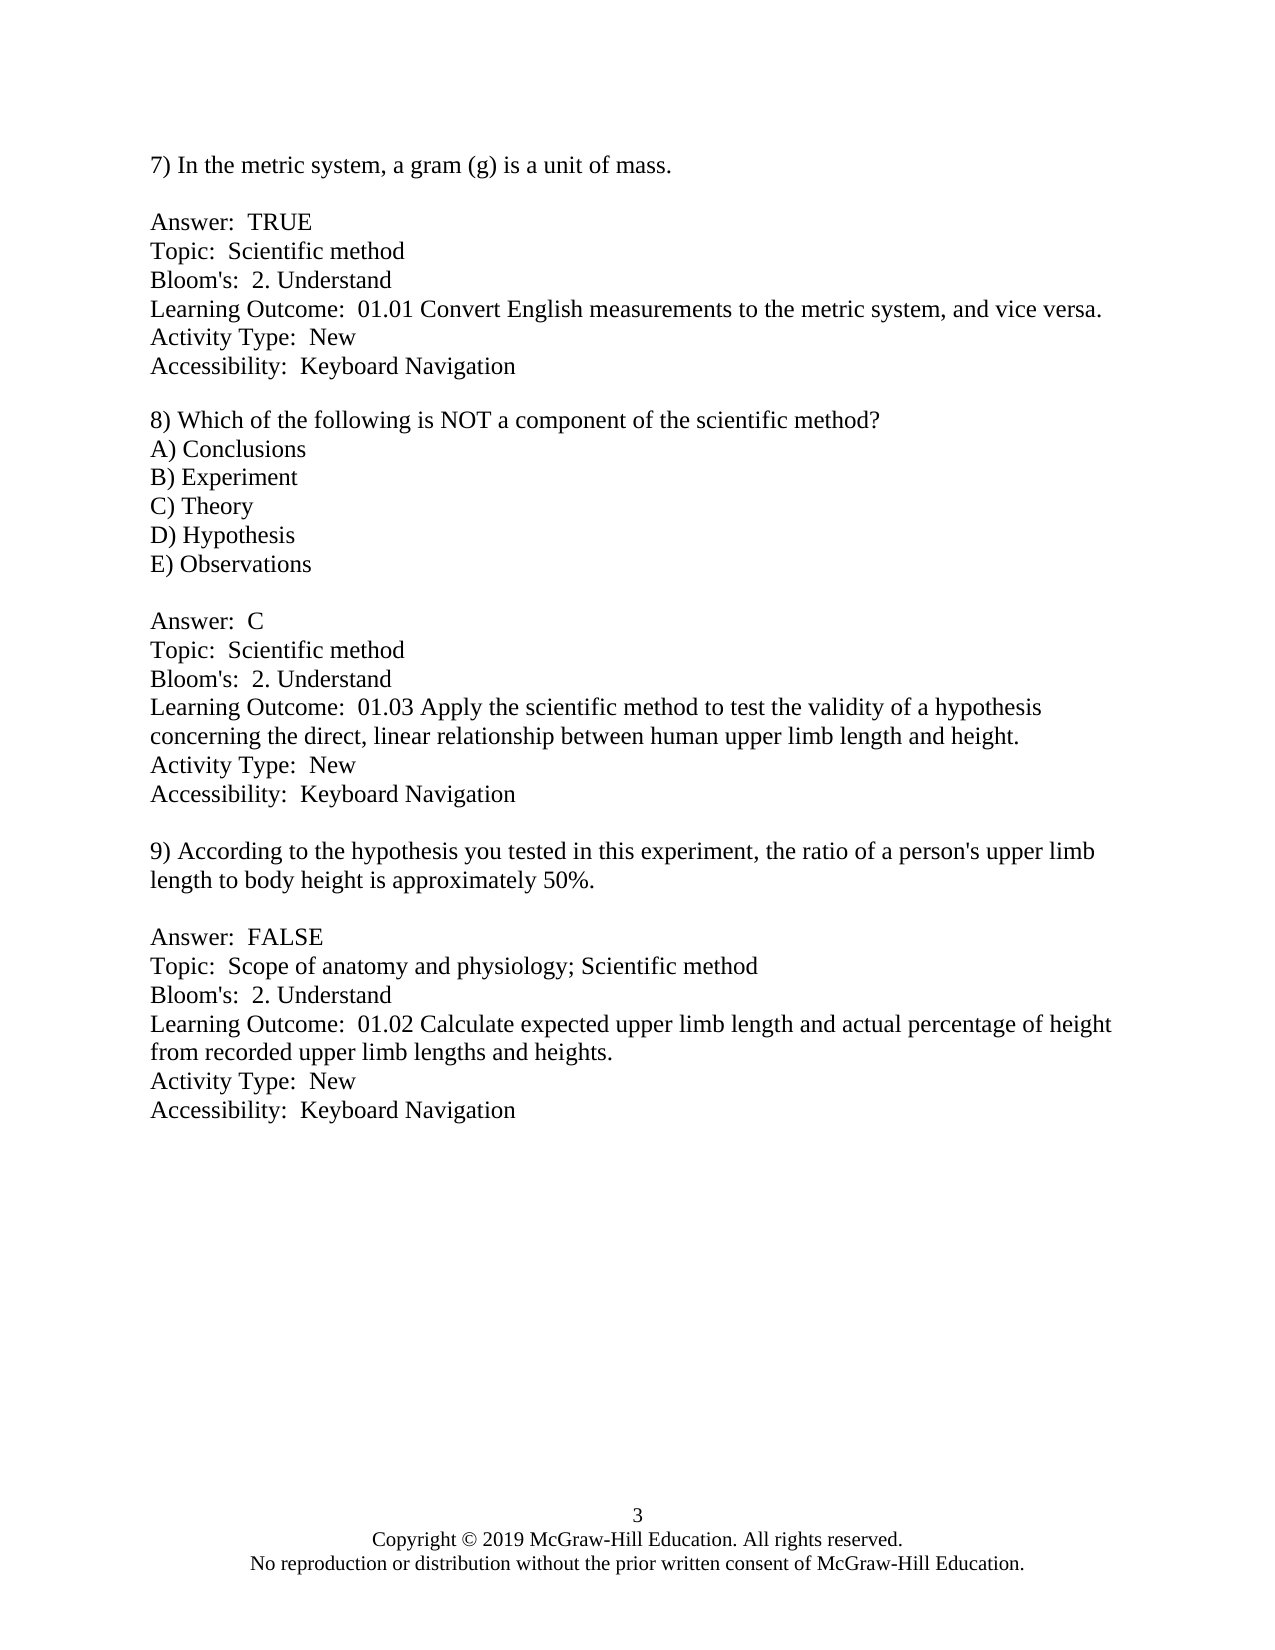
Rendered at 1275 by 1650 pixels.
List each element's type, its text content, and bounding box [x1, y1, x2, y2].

text Accessibility: Keyboard Navigation [150, 351, 1125, 380]
text Bloom's: 2. Understand [150, 664, 1125, 692]
text Activity Type: New [150, 322, 1125, 351]
text D) Hypothesis [150, 520, 1125, 549]
text Topic: Scientific method [150, 236, 1125, 265]
text Answer: TRUE [150, 207, 1125, 236]
text Accessibility: Keyboard Navigation [150, 779, 1125, 807]
text 8) Which of the following is NOT a component of the scientific method? [150, 405, 1125, 434]
text 7) In the metric system, a gram (g) is a unit of mass. [150, 150, 1125, 179]
text C) Theory [150, 491, 1125, 520]
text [150, 294, 1125, 322]
text 9) According to the hypothesis you tested in this experiment, the ratio of a person's upper limb length to body height is approximately 50%. [150, 836, 1125, 894]
text E) Observations [150, 549, 1125, 577]
text Activity Type: New [150, 750, 1125, 779]
text Accessibility: Keyboard Navigation [150, 1095, 1125, 1124]
text Bloom's: 2. Understand [150, 265, 1125, 294]
text Learning Outcome: 01.02 Calculate expected upper limb length and actual percentage of height from recorded upper limb lengths and heights. [150, 1009, 1125, 1066]
text Bloom's: 2. Understand [150, 980, 1125, 1009]
text Topic: Scope of anatomy and physiology; Scientific method [150, 951, 1125, 980]
text Answer: C [150, 606, 1125, 635]
text Topic: Scientific method [150, 635, 1125, 664]
text B) Experiment [150, 462, 1125, 491]
text Answer: FALSE [150, 922, 1125, 951]
text A) Conclusions [150, 434, 1125, 462]
text Activity Type: New [150, 1066, 1125, 1095]
text Learning Outcome: 01.03 Apply the scientific method to test the validity of a hypothesis concerning the direct, linear relationship between human upper limb length and height. [150, 692, 1125, 750]
